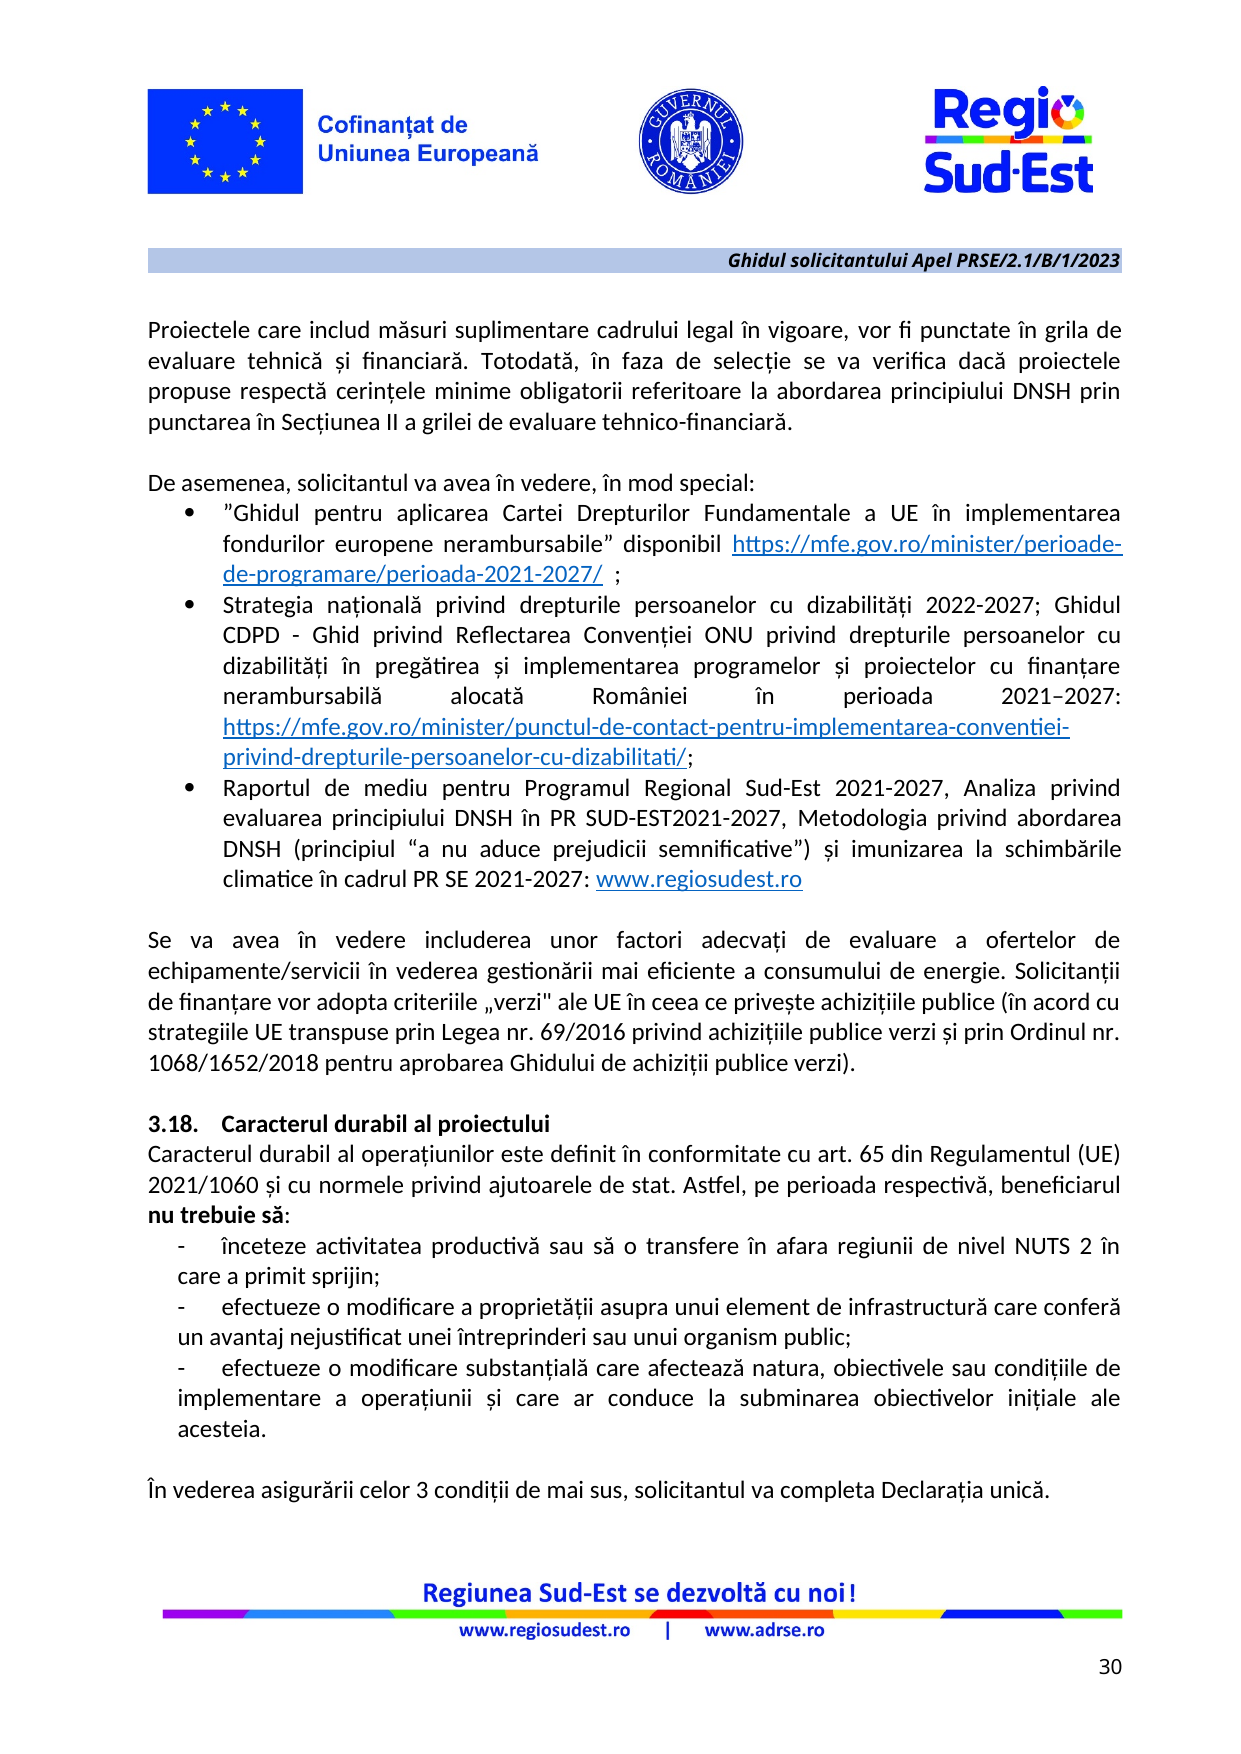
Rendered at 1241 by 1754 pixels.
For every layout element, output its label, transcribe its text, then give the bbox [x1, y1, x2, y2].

subtitle Caracterul durabil al proiectului [148, 1108, 1122, 1138]
text Se va avea în vedere includerea unor factori adecvați de evaluare a ofertelor de echipamente/servicii în vederea gestionării mai eficiente a consumului de energie. Solicitanții de finanțare vor adopta criteriile „verzi" ale UE în ceea ce privește achizițiile publice (în acord cu strategiile UE transpuse prin Legea nr. 69/2016 privind achizițiile publice verzi și prin Ordinul nr. 1068/1652/2018 pentru aprobarea Ghidului de achiziții publice verzi). [148, 925, 1122, 1077]
list Strategia națională privind drepturile persoanelor cu dizabilități 2022-2027; Ghidul CDPD - Ghid privind Reflectarea Convenției ONU privind drepturile persoanelor cu dizabilități în pregătirea și implementarea programelor și proiectelor cu finanțare nerambursabilă alocată României în perioada 2021–2027: https://mfe.gov.ro/minister/punctul-de-contact-pentru-implementarea-conventiei-privind-drepturile-persoanelor-cu-dizabilitati/; [185, 589, 1122, 772]
text Proiectele care includ măsuri suplimentare cadrului legal în vigoare, vor fi punctate în grila de evaluare tehnică şi financiară. Totodată, în faza de selecţie se va verifica dacă proiectele propuse respectă cerinţele minime obligatorii referitoare la abordarea principiului DNSH prin punctarea în Secțiunea II a grilei de evaluare tehnico-financiară. [148, 314, 1122, 436]
list ”Ghidul pentru aplicarea Cartei Drepturilor Fundamentale a UE în implementarea fondurilor europene nerambursabile” disponibil https://mfe.gov.ro/minister/perioade-de-programare/perioada-2021-2027/ ; [185, 497, 1122, 589]
picture [147, 86, 1093, 195]
list Raportul de mediu pentru Programul Regional Sud-Est 2021-2027, Analiza privind evaluarea principiului DNSH în PR SUD-EST2021-2027, Metodologia privind abordarea DNSH (principiul “a nu aduce prejudicii semnificative”) și imunizarea la schimbările climatice în cadrul PR SE 2021-2027: www.regiosudest.ro [185, 772, 1122, 894]
text - efectueze o modificare a proprietății asupra unui element de infrastructură care conferă un avantaj nejustificat unei întreprinderi sau unui organism public; [177, 1291, 1122, 1352]
text Caracterul durabil al operațiunilor este definit în conformitate cu art. 65 din Regulamentul (UE) 2021/1060 și cu normele privind ajutoarele de stat. Astfel, pe perioada respectivă, beneficiarul nu trebuie să: [148, 1138, 1122, 1230]
text - înceteze activitatea productivă sau să o transfere în afara regiunii de nivel NUTS 2 în care a primit sprijin; [177, 1230, 1122, 1291]
picture [162, 1582, 1123, 1640]
text De asemenea, solicitantul va avea în vedere, în mod special: [148, 467, 1122, 497]
text - efectueze o modificare substanțială care afectează natura, obiectivele sau condițiile de implementare a operațiunii și care ar conduce la subminarea obiectivelor inițiale ale acesteia. [177, 1352, 1122, 1443]
text În vederea asigurării celor 3 condiții de mai sus, solicitantul va completa Declarația unică. [148, 1474, 1122, 1504]
